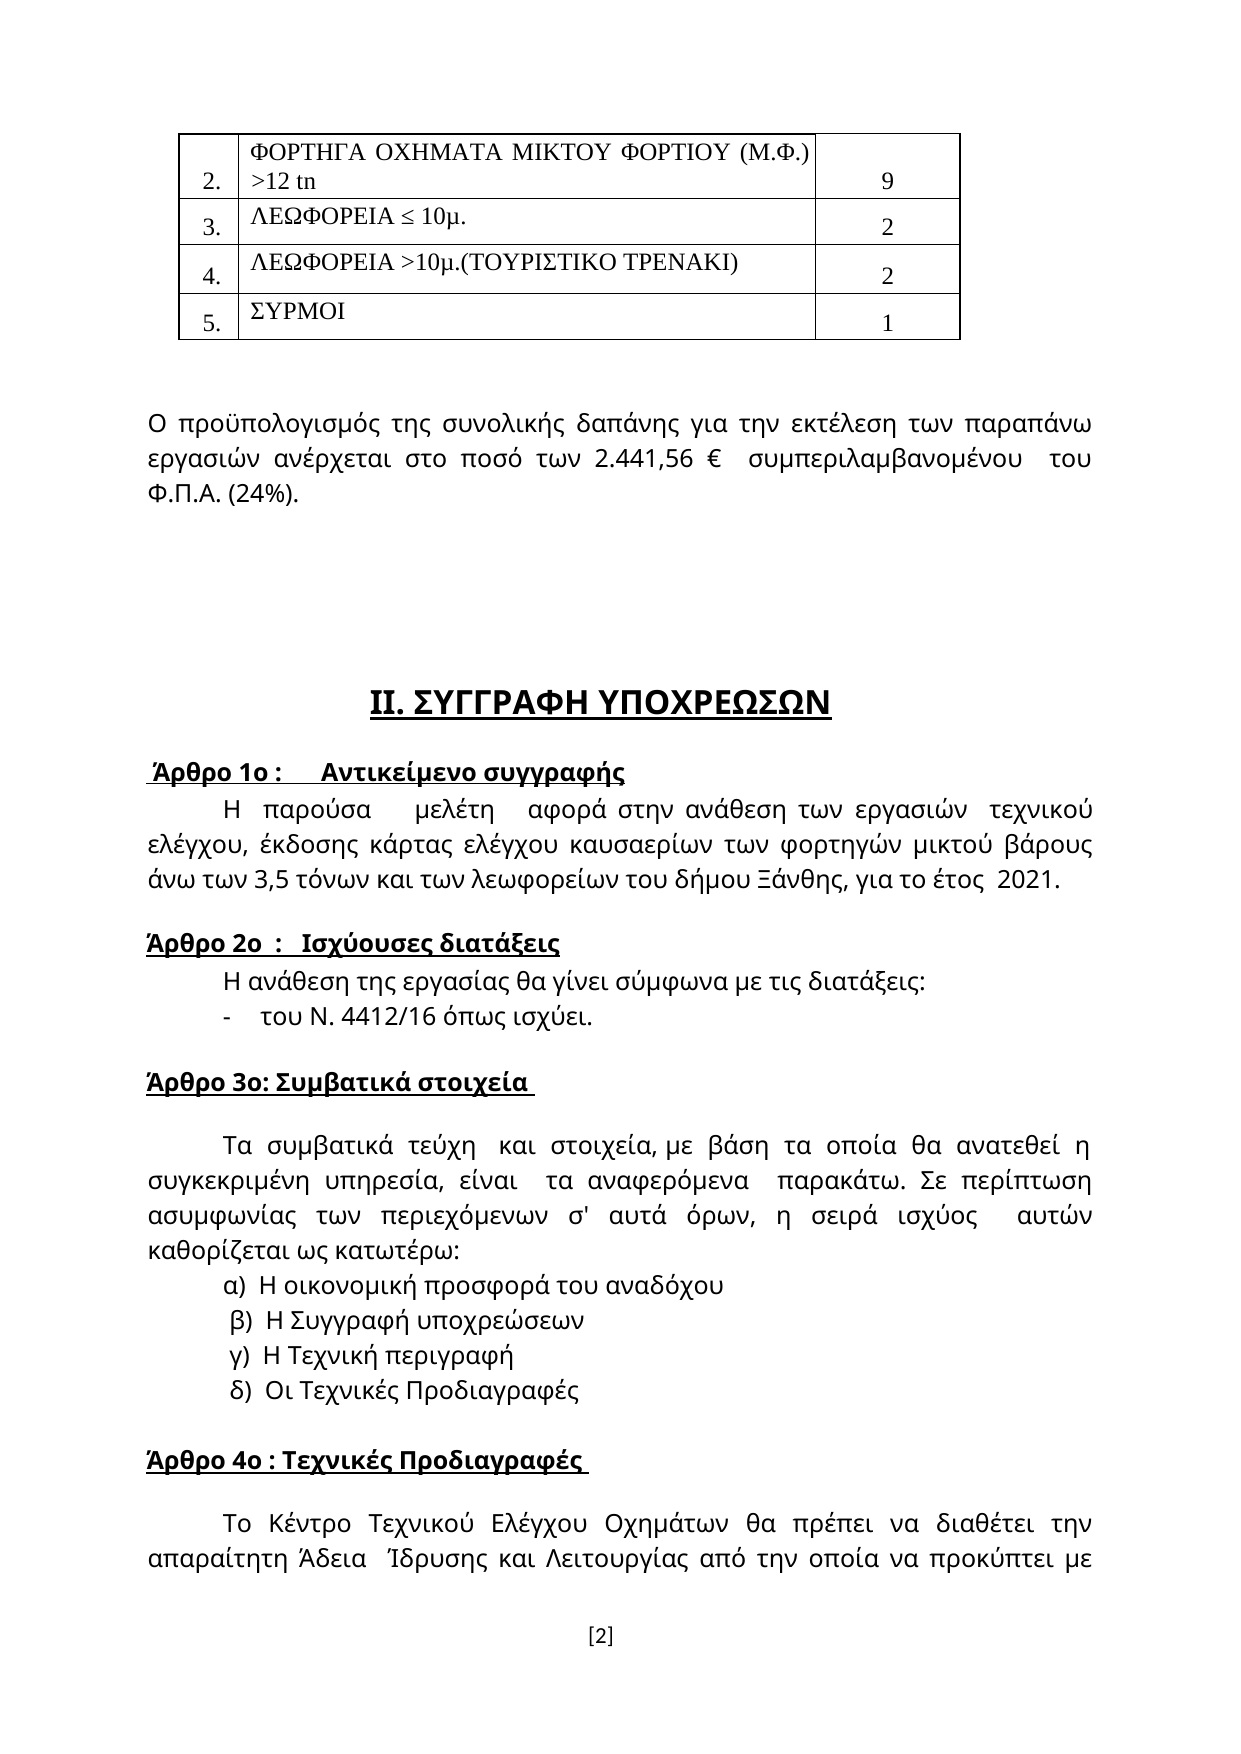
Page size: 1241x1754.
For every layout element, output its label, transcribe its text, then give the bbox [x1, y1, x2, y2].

text α) Η οικονομική προσφορά του αναδόχου [147, 1268, 1093, 1302]
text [147, 1506, 1093, 1575]
text Άρθρο 1ο : Αντικείμενο συγγραφής [146, 754, 1089, 788]
text Η παρούσα μελέτη αφορά στην ανάθεση των εργασιών τεχνικού ελέγχου, έκδοσης κάρτας ελέγχου καυσαερίων των φορτηγών μικτού βάρους άνω των 3,5 τόνων και των λεωφορείων του δήμου Ξάνθης, για το έτος 2021. [147, 791, 1093, 896]
text Τα συμβατικά τεύχη και στοιχεία, με βάση τα οποία θα ανατεθεί η συγκεκριμένη υπηρεσία, είναι τα αναφερόμενα παρακάτω. Σε περίπτωση ασυμφωνίας των περιεχόμενων σ' αυτά όρων, η σειρά ισχύος αυτών καθορίζεται ως κατωτέρω: [147, 1128, 1093, 1267]
list του Ν. 4412/16 όπως ισχύει. [223, 998, 1093, 1032]
text Η ανάθεση της εργασίας θα γίνει σύμφωνα με τις διατάξεις: [147, 963, 1093, 997]
subtitle Άρθρο 4ο : Τεχνικές Προδιαγραφές [146, 1443, 1089, 1477]
table_cell 2 [816, 245, 959, 293]
table_cell ΦΟΡΤΗΓΑ ΟΧΗΜΑΤΑ ΜΙΚΤΟΥ ΦΟΡΤΙΟΥ (Μ.Φ.) >12 tn [239, 135, 815, 198]
table_cell 4. [180, 245, 238, 293]
table_cell 3. [180, 199, 238, 244]
table_cell 2 [816, 199, 959, 244]
table_cell 9 [816, 134, 959, 198]
table_cell 2. [180, 135, 238, 198]
table_cell 1 [816, 294, 959, 339]
text δ) Οι Τεχνικές Προδιαγραφές [147, 1373, 1093, 1407]
text Ο προϋπολογισμός της συνολικής δαπάνης για την εκτέλεση των παραπάνω εργασιών ανέρχεται στο ποσό των 2.441,56 € συμπεριλαμβανομένου του Φ.Π.Α. (24%). [147, 405, 1093, 509]
table_cell ΛΕΩΦΟΡΕΙΑ ≤ 10µ. [239, 199, 815, 244]
table_cell ΣΥΡΜΟΙ [239, 294, 815, 339]
table_cell ΛΕΩΦΟΡΕΙΑ >10µ.(ΤΟΥΡΙΣΤΙΚΟ ΤΡΕΝΑΚΙ) [239, 245, 815, 293]
text ΙΙ. ΣΥΓΓΡΑΦΗ ΥΠΟΧΡΕΩΣΩΝ [148, 679, 1053, 724]
text Άρθρο 2ο : Ισχύουσες διατάξεις [146, 926, 1089, 960]
text β) Η Συγγραφή υποχρεώσεων [147, 1303, 1093, 1337]
table_cell 5. [180, 294, 238, 339]
text γ) Η Τεχνική περιγραφή [147, 1338, 1093, 1372]
subtitle Άρθρο 3ο: Συμβατικά στοιχεία [146, 1065, 1089, 1099]
